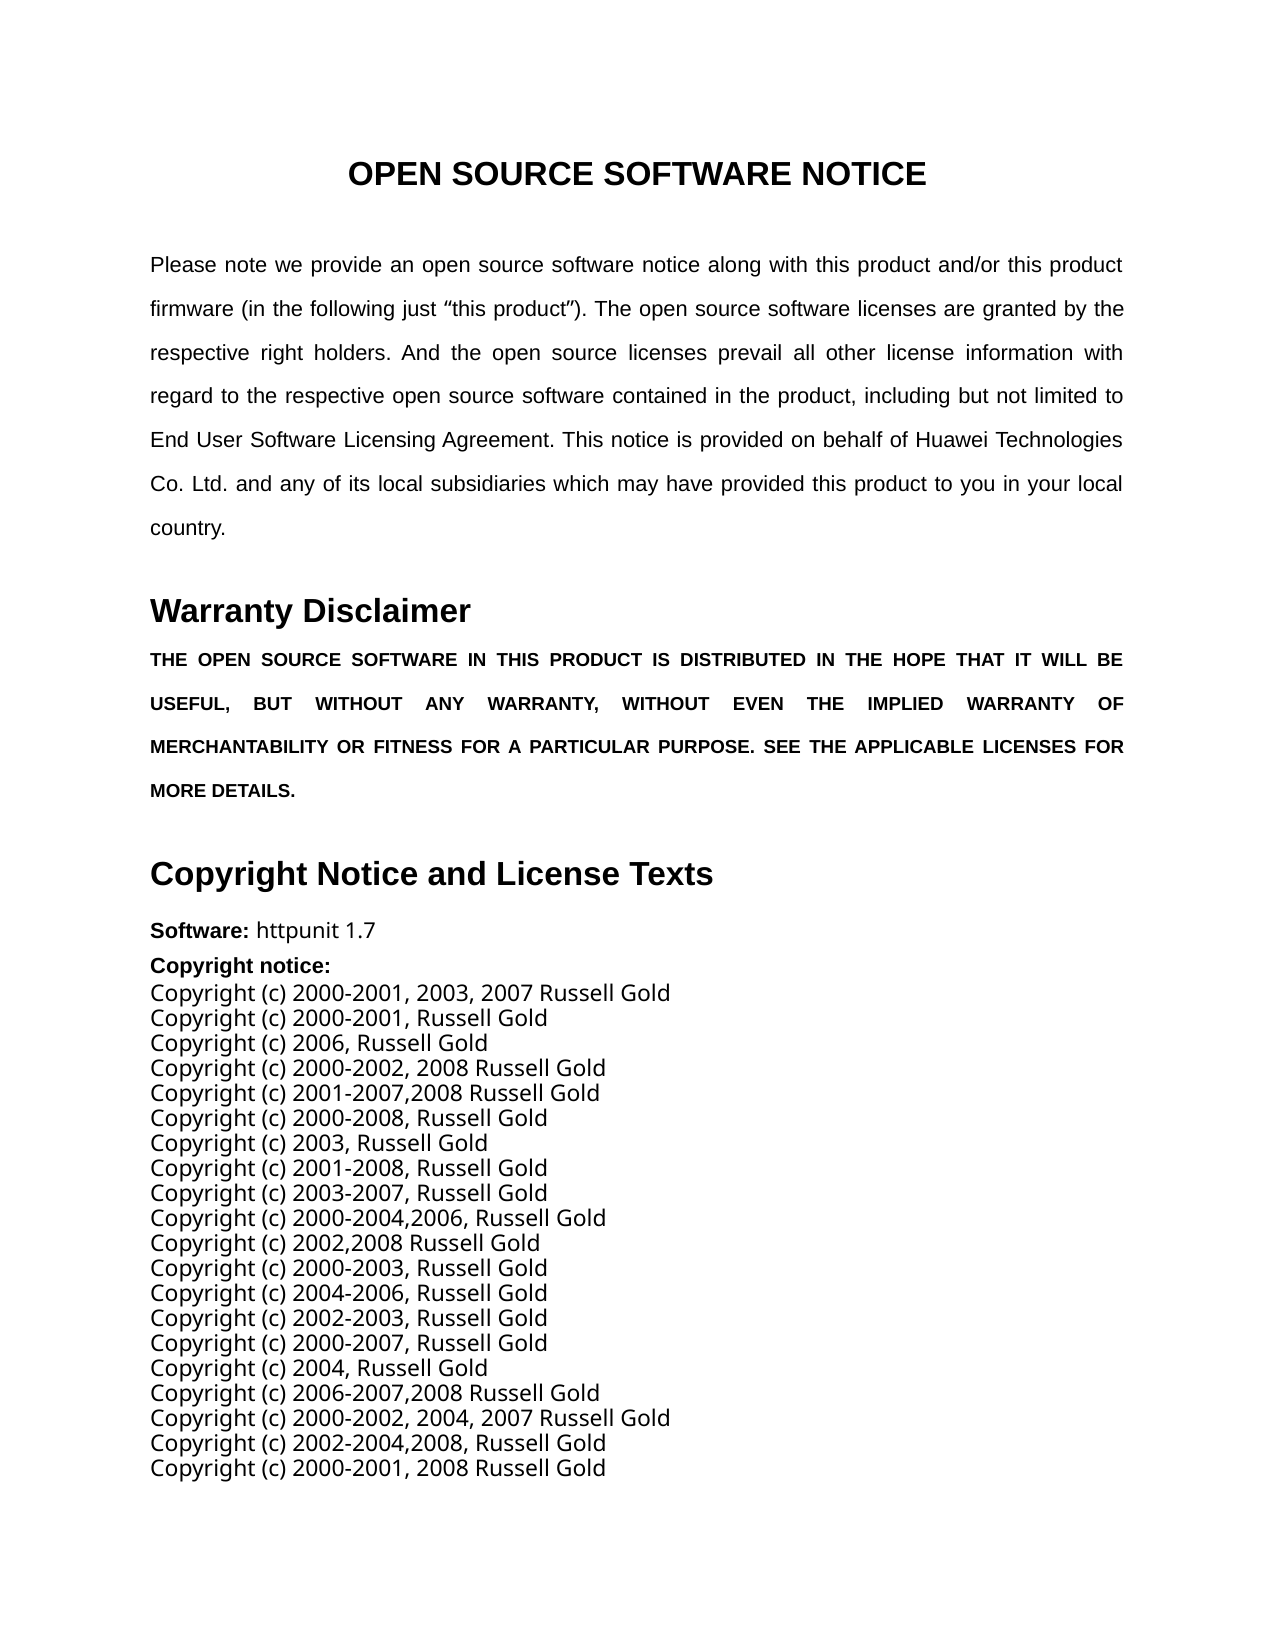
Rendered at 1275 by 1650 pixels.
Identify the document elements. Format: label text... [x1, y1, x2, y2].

text Warranty Disclaimer [150, 587, 1125, 631]
text Copyright notice: [150, 944, 1125, 981]
text Please note we provide an open source software notice along with this product and/or this product firmware (in the following just “this product”). The open source software licenses are granted by the respective right holders. And the open source licenses prevail all other license information with regard to the respective open source software contained in the product, including but not limited to End User Software Licensing Agreement. This notice is provided on behalf of Huawei Technologies Co. Ltd. and any of its local subsidiaries which may have provided this product to you in your local country. [150, 237, 1125, 544]
text Software: httpunit 1.7 [150, 919, 1125, 944]
text The open source software in this product is distributed in the hope that it will be useful, but WITHOUT ANY WARRANTY, without even the implied warranty of MERCHANTABILITY or FITNESS FOR A PARTICULAR PURPOSE. See the applicable licenses for more details. [150, 631, 1125, 806]
text OPEN SOURCE SOFTWARE NOTICE [150, 150, 1125, 194]
text Copyright Notice and License Texts [150, 850, 1125, 894]
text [150, 981, 1125, 1481]
